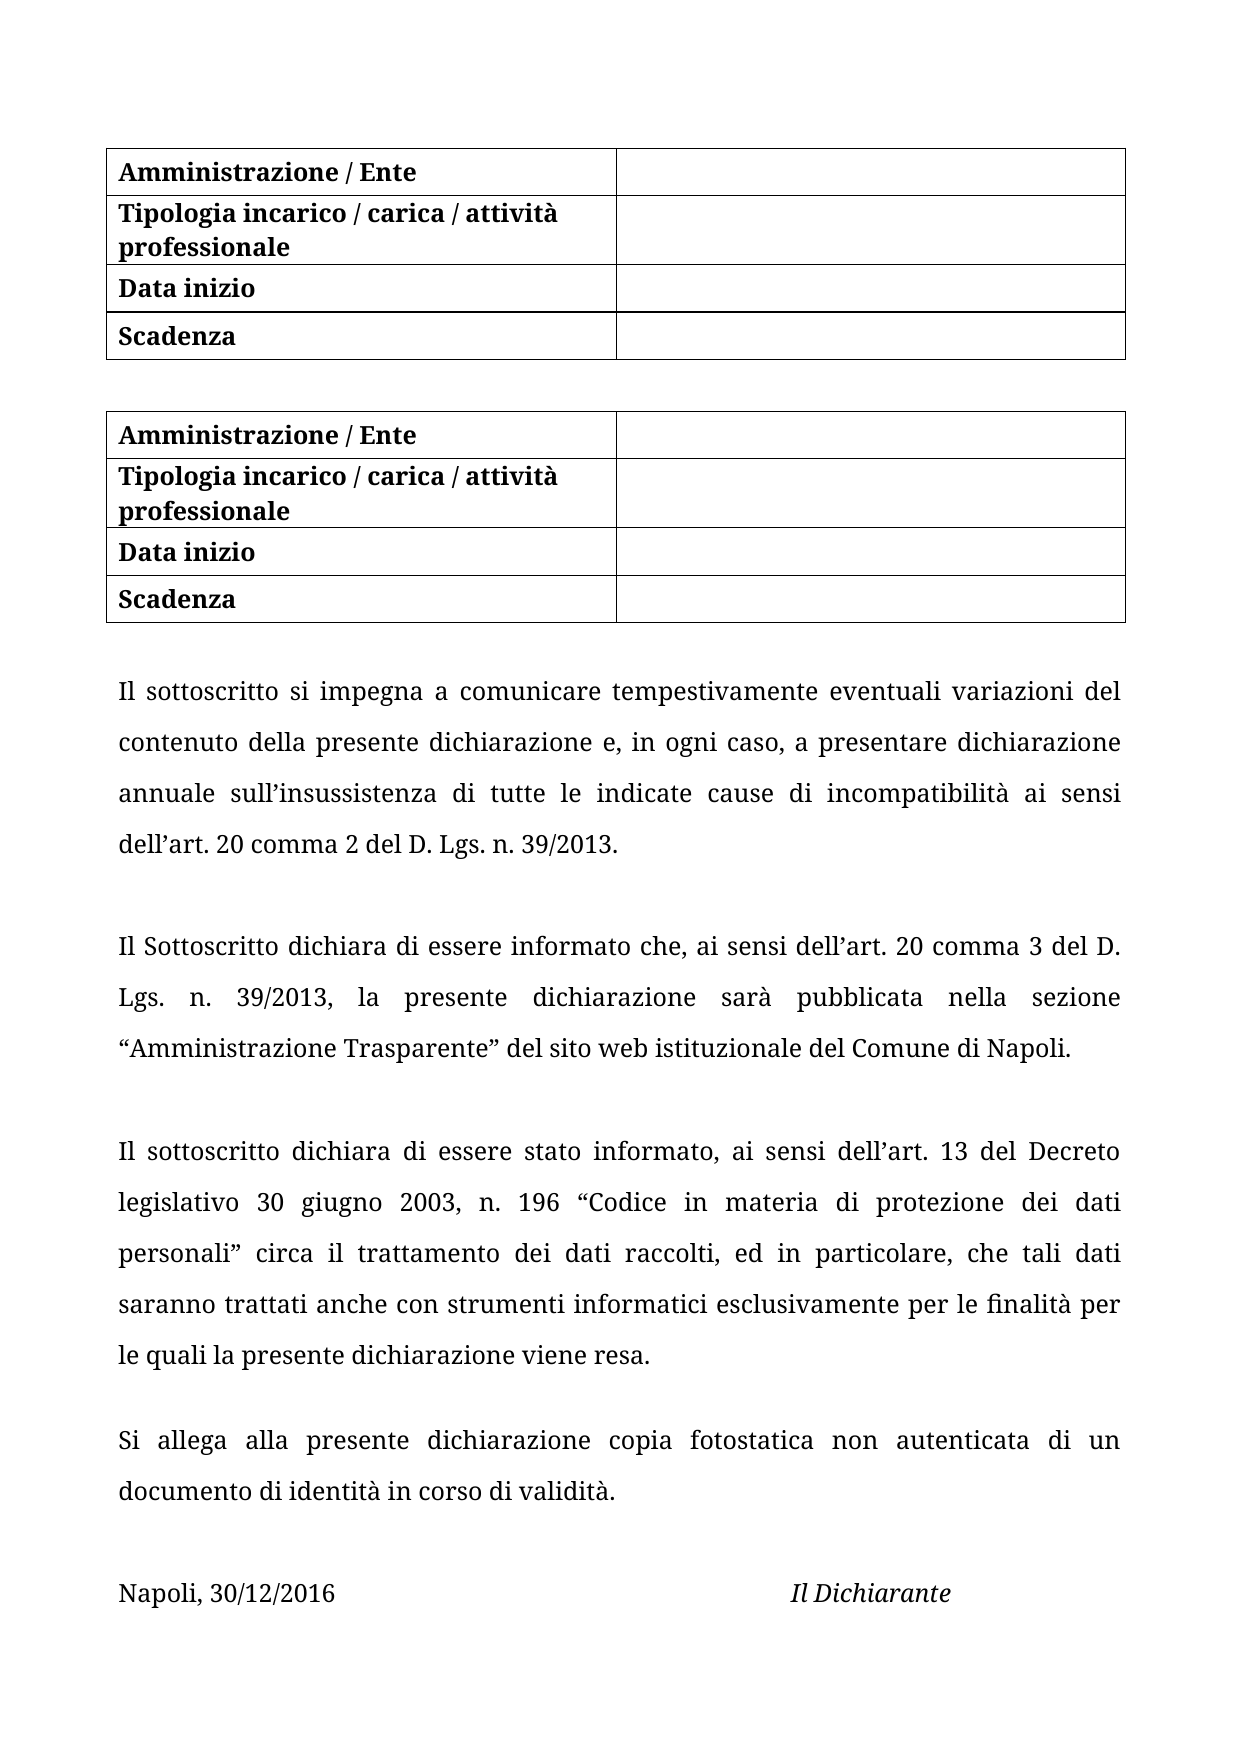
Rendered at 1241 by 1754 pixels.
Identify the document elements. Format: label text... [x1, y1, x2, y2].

text Si allega alla presente dichiarazione copia fotostatica non autenticata di un documento di identità in corso di validità. [118, 1422, 1122, 1508]
table_cell Data inizio [107, 528, 616, 574]
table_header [616, 1576, 1125, 1610]
table_header Amministrazione / Ente [107, 149, 616, 195]
table_cell [617, 313, 1125, 359]
table_header Napoli, 30/12/2016 [107, 1576, 616, 1610]
table_cell [617, 196, 1125, 264]
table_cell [107, 196, 616, 264]
table_cell [617, 459, 1125, 527]
table_cell Scadenza [107, 313, 616, 359]
table_cell [617, 265, 1125, 311]
table_cell Scadenza [107, 576, 616, 622]
table_cell Data inizio [107, 265, 616, 311]
text Il Sottoscritto dichiara di essere informato che, ai sensi dell’art. 20 comma 3 del D. Lgs. n. 39/2013, la presente dichiarazione sarà pubblicata nella sezione “Amministrazione Trasparente” del sito web istituzionale del Comune di Napoli. [118, 929, 1122, 1065]
table_cell [617, 576, 1125, 622]
table_cell [617, 528, 1125, 574]
table_header [617, 412, 1125, 458]
table_header [617, 149, 1125, 195]
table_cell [107, 459, 616, 527]
table_header Amministrazione / Ente [107, 412, 616, 458]
text Il sottoscritto si impegna a comunicare tempestivamente eventuali variazioni del contenuto della presente dichiarazione e, in ogni caso, a presentare dichiarazione annuale sull’insussistenza di tutte le indicate cause di incompatibilità ai sensi dell’art. 20 comma 2 del D. Lgs. n. 39/2013. [118, 674, 1122, 861]
text Il sottoscritto dichiara di essere stato informato, ai sensi dell’art. 13 del Decreto legislativo 30 giugno 2003, n. 196 “Codice in materia di protezione dei dati personali” circa il trattamento dei dati raccolti, ed in particolare, che tali dati saranno trattati anche con strumenti informatici esclusivamente per le finalità per le quali la presente dichiarazione viene resa. [118, 1133, 1122, 1371]
